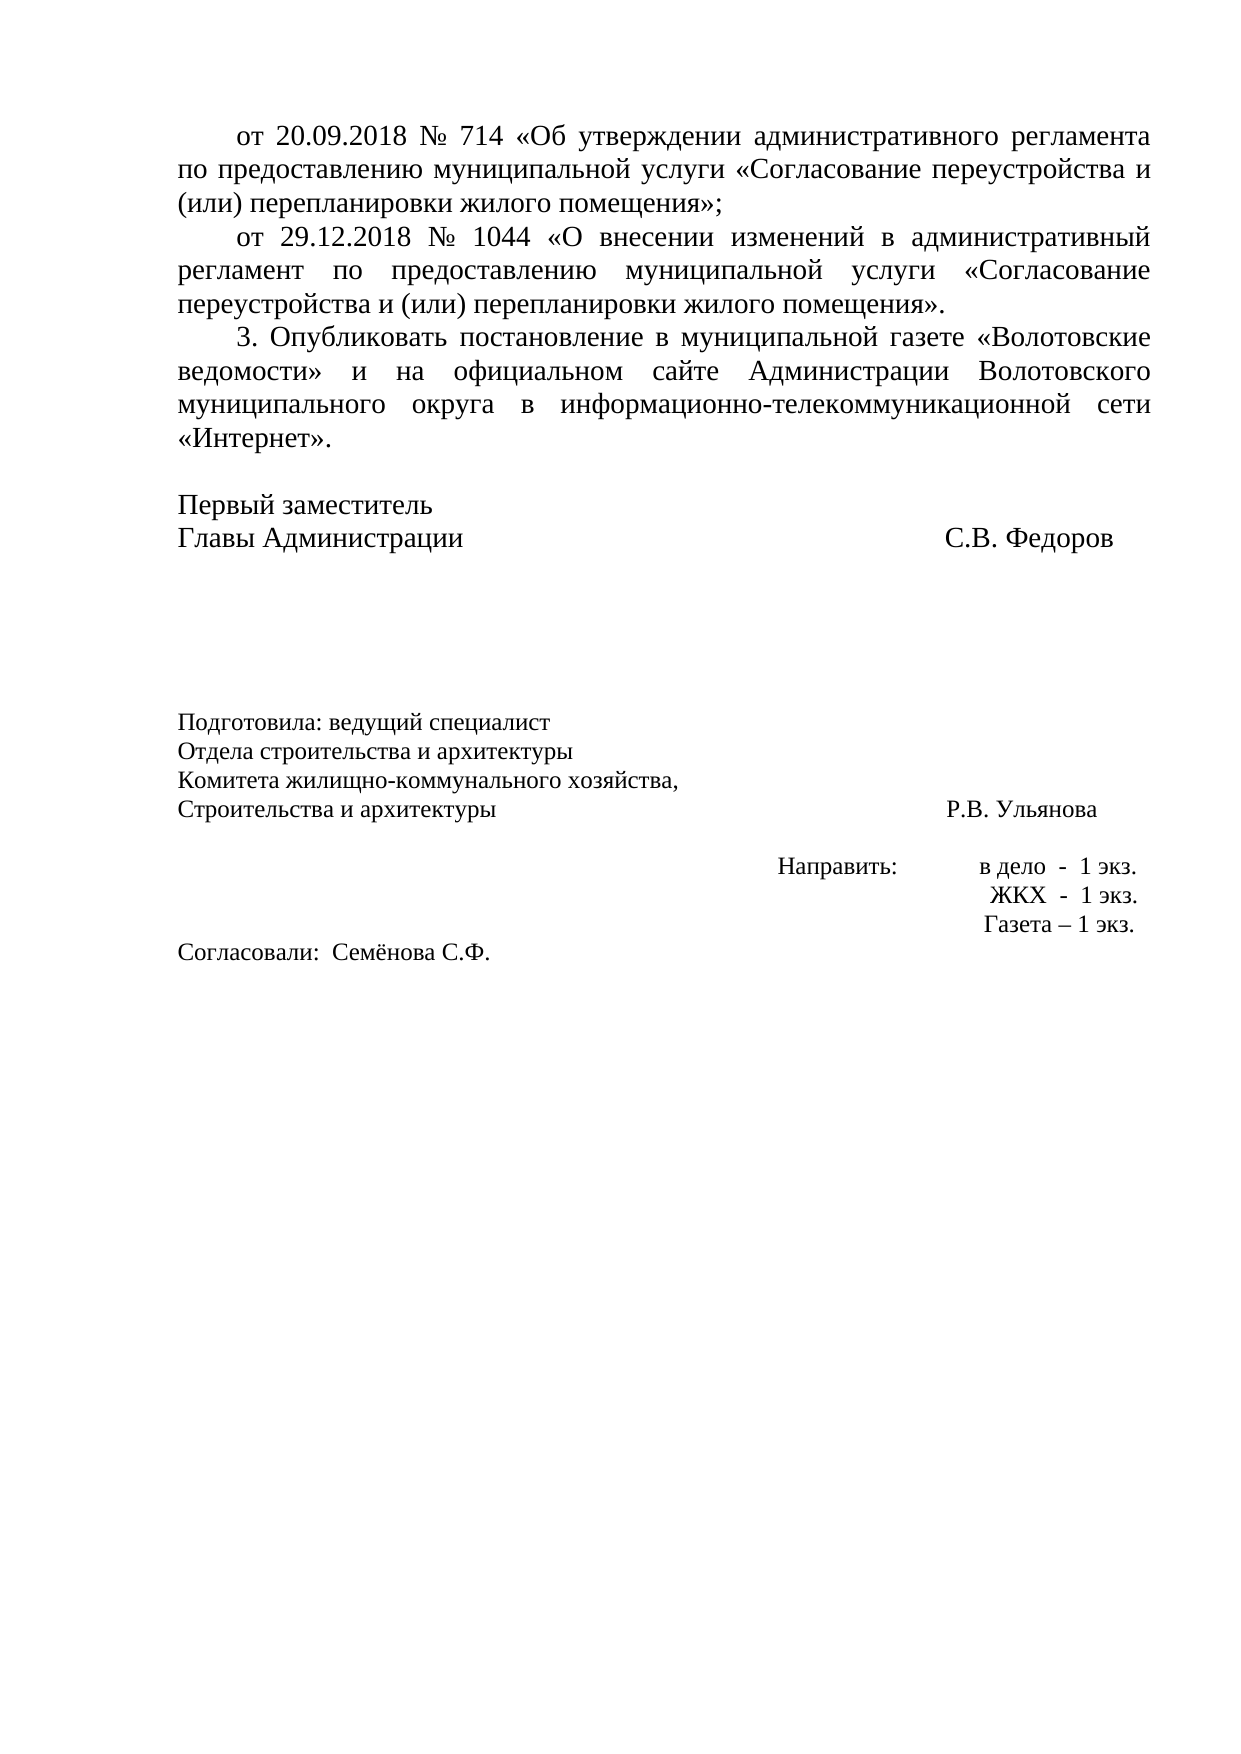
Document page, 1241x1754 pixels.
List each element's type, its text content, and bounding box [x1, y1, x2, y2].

text Газета – 1 экз. [177, 909, 1152, 937]
text 3. Опубликовать постановление в муниципальной газете «Волотовские ведомости» и на официальном сайте Администрации Волотовского муниципального округа в информационно-телекоммуникационной сети «Интернет». [177, 319, 1152, 453]
text Отдела строительства и архитектуры [177, 736, 1152, 765]
text Главы Администрации С.В. Федоров [177, 521, 1152, 554]
text Подготовила: ведущий специалист [177, 707, 1152, 736]
text от 29.12.2018 № 1044 «О внесении изменений в административный регламент по предоставлению муниципальной услуги «Согласование переустройства и (или) перепланировки жилого помещения». [177, 219, 1152, 319]
text Согласовали: Семёнова С.Ф. [177, 937, 1152, 966]
text Направить: в дело - 1 экз. [177, 851, 1152, 880]
text ЖКХ - 1 экз. [177, 880, 1152, 909]
text Первый заместитель [177, 487, 1152, 521]
text Строительства и архитектуры Р.В. Ульянова [177, 794, 1152, 822]
text от 20.09.2018 № 714 «Об утверждении административного регламента по предоставлению муниципальной услуги «Согласование переустройства и (или) перепланировки жилого помещения»; [177, 118, 1152, 219]
text Комитета жилищно-коммунального хозяйства, [177, 765, 1152, 794]
